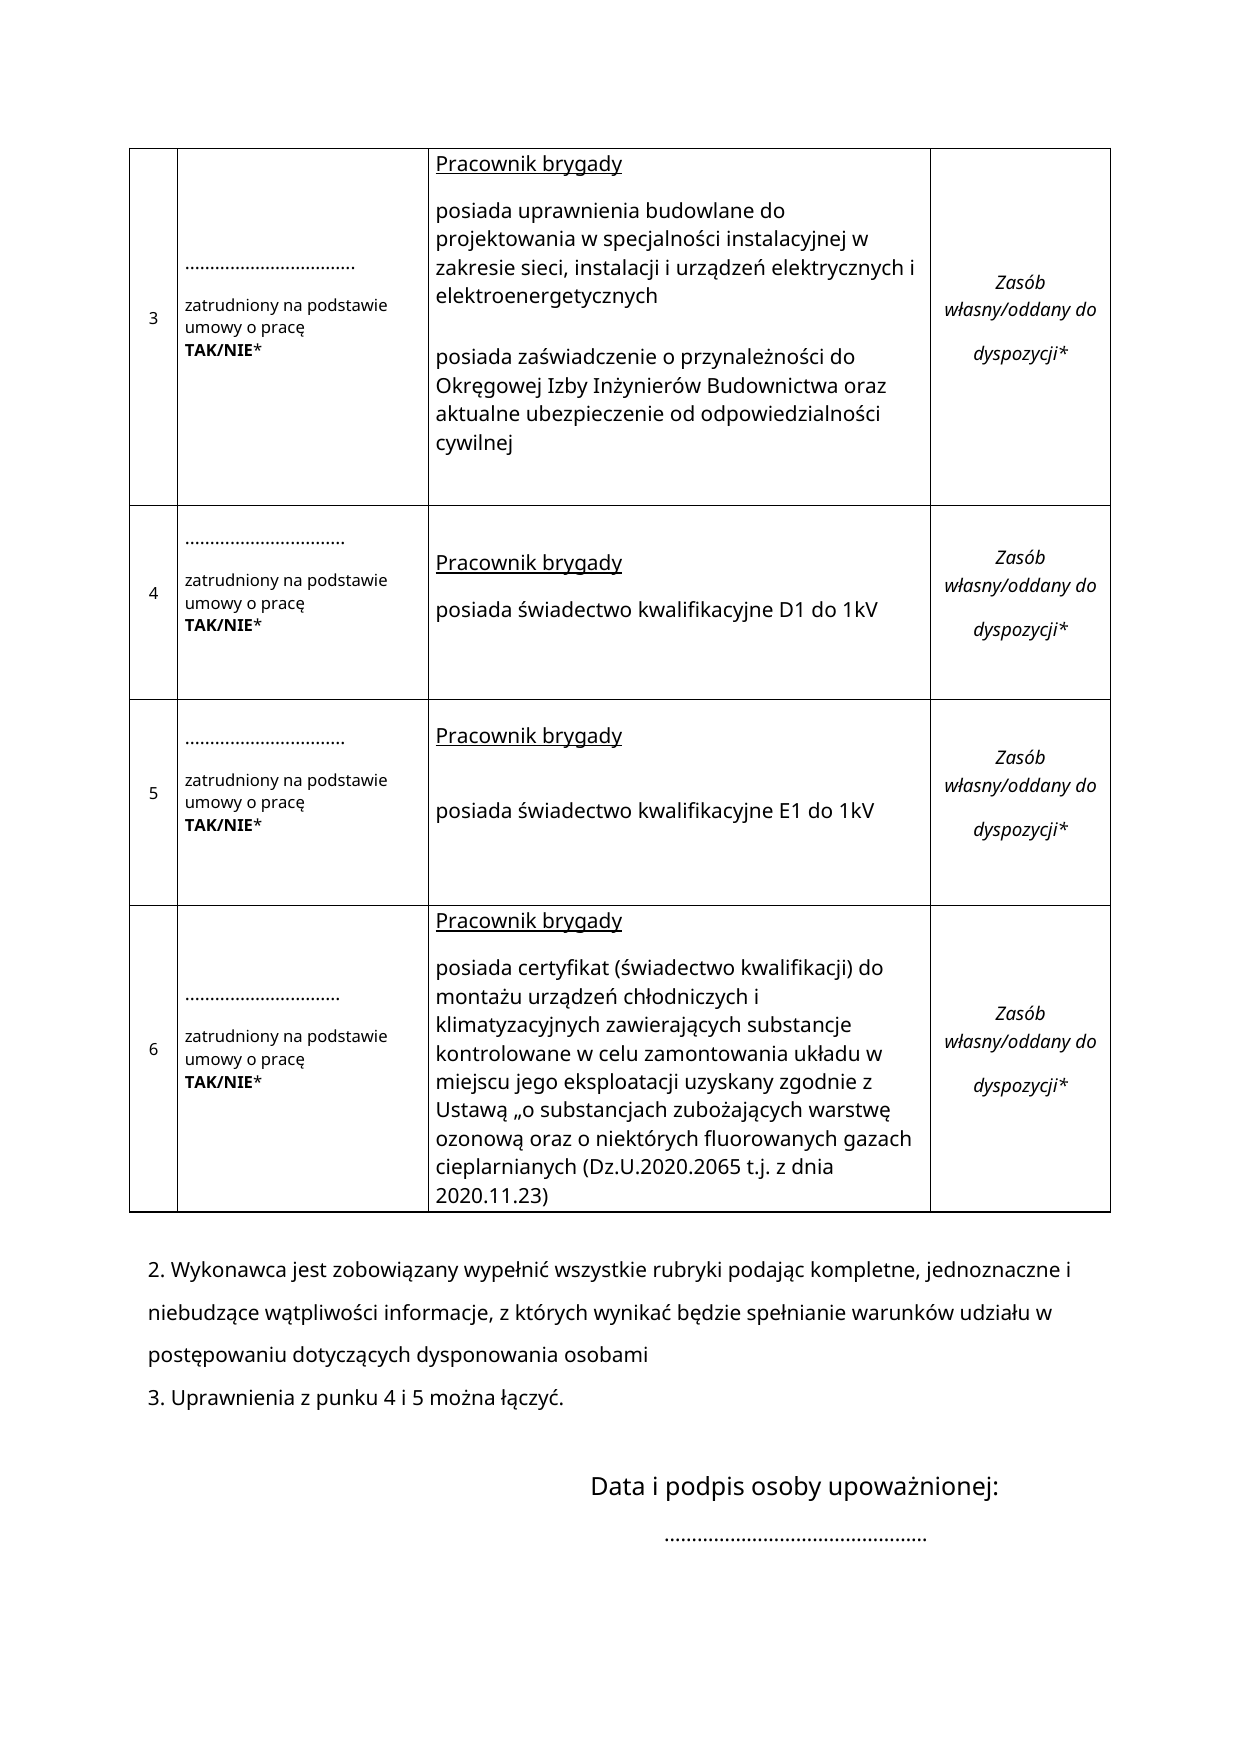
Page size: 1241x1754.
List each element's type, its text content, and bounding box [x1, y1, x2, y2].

table_cell Pracownik brygady posiada świadectwo kwalifikacyjne D1 do 1kV [429, 506, 930, 699]
table_cell Pracownik brygady posiada uprawnienia budowlane do projektowania w specjalności instalacyjnej w zakresie sieci, instalacji i urządzeń elektrycznych i elektroenergetycznych posiada zaświadczenie o przynależności do Okręgowej Izby Inżynierów Budownictwa oraz aktualne ubezpieczenie od odpowiedzialności cywilnej [429, 149, 930, 505]
text 2. Wykonawca jest zobowiązany wypełnić wszystkie rubryki podając kompletne, jednoznaczne i niebudzące wątpliwości informacje, z których wynikać będzie spełnianie warunków udziału w postępowaniu dotyczących dysponowania osobami [148, 1255, 1093, 1369]
table_cell Pracownik brygady posiada certyfikat (świadectwo kwalifikacji) do montażu urządzeń chłodniczych i klimatyzacyjnych zawierających substancje kontrolowane w celu zamontowania układu w miejscu jego eksploatacji uzyskany zgodnie z Ustawą „o substancjach zubożających warstwę ozonową oraz o niektórych fluorowanych gazach cieplarnianych (Dz.U.2020.2065 t.j. z dnia 2020.11.23) [429, 906, 930, 1211]
text ………………………………………… [590, 1519, 1093, 1548]
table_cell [931, 149, 1110, 505]
table_cell 3 [130, 149, 177, 505]
table_cell ............................... zatrudniony na podstawie umowy o pracę TAK/NIE* [178, 906, 428, 1211]
text 3. Uprawnienia z punku 4 i 5 można łączyć. [148, 1383, 1093, 1411]
table_cell 5 [130, 700, 177, 905]
text Data i podpis osoby upoważnionej: [148, 1468, 1093, 1502]
table_cell ................................ zatrudniony na podstawie umowy o pracę TAK/NIE* [178, 506, 428, 699]
table_cell Zasób własny/oddany do dyspozycji* [931, 506, 1110, 699]
table_cell Zasób własny/oddany do dyspozycji* [931, 906, 1110, 1211]
table_cell 6 [130, 906, 177, 1211]
table_cell Zasób własny/oddany do dyspozycji* [931, 700, 1110, 905]
table_cell Pracownik brygady posiada świadectwo kwalifikacyjne E1 do 1kV [429, 700, 930, 905]
table_cell 4 [130, 506, 177, 699]
table_cell .................................. zatrudniony na podstawie umowy o pracę TAK/NIE* [178, 149, 428, 505]
table_cell ................................ zatrudniony na podstawie umowy o pracę TAK/NIE* [178, 700, 428, 905]
